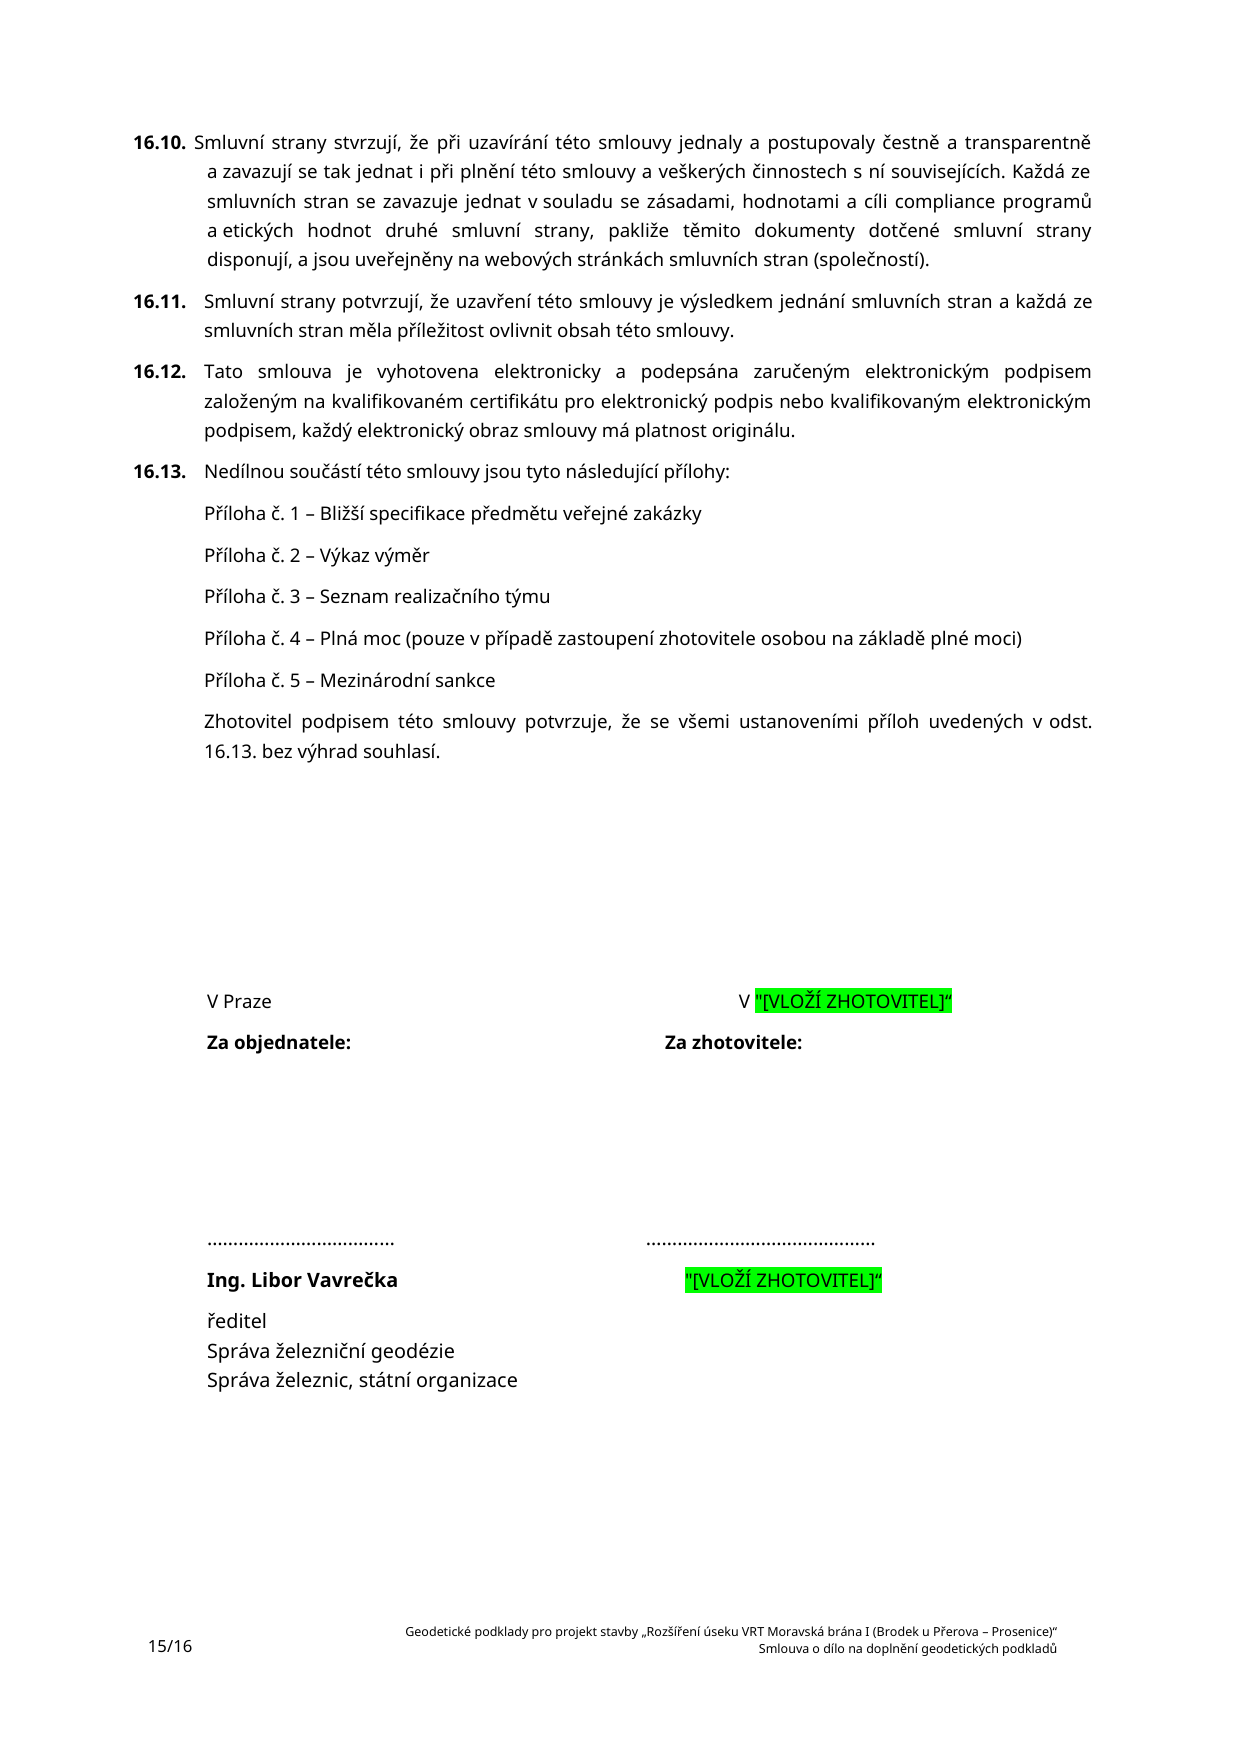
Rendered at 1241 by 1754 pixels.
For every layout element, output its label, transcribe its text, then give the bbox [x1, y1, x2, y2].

text Příloha č. 2 – Výkaz výměr [204, 539, 1092, 568]
text 16.10. Smluvní strany stvrzují, že při uzavírání této smlouvy jednaly a postupovaly čestně a transparentně a zavazují se tak jednat i při plnění této smlouvy a veškerých činnostech s ní souvisejících. Každá ze smluvních stran se zavazuje jednat v souladu se zásadami, hodnotami a cíli compliance programů a etických hodnot druhé smluvní strany, pakliže těmito dokumenty dotčené smluvní strany disponují, a jsou uveřejněny na webových stránkách smluvních stran (společností). [133, 126, 1092, 272]
text Příloha č. 5 – Mezinárodní sankce [204, 664, 1092, 693]
text Zhotovitel podpisem této smlouvy potvrzuje, že se všemi ustanoveními příloh uvedených v odst. 16.13. bez výhrad souhlasí. [204, 706, 1092, 764]
text Příloha č. 3 – Seznam realizačního týmu [204, 581, 1092, 610]
text Příloha č. 4 – Plná moc (pouze v případě zastoupení zhotovitele osobou na základě plné moci) [204, 622, 1092, 651]
text Příloha č. 1 – Bližší specifikace předmětu veřejné zakázky [204, 497, 1092, 526]
text Ing. Libor Vavrečka "[VLOŽÍ ZHOTOVITEL]“ [207, 1264, 1092, 1293]
text ……………………………… ……….……………….…………… [207, 1222, 1092, 1251]
text Za objednatele: Za zhotovitele: [207, 1026, 1092, 1056]
text Správa železnic, státní organizace [207, 1364, 1092, 1393]
text V Praze V "[VLOŽÍ ZHOTOVITEL]“ [207, 985, 1092, 1014]
text Správa železniční geodézie [207, 1335, 1092, 1364]
text ředitel [207, 1306, 1092, 1335]
text 16.11. Smluvní strany potvrzují, že uzavření této smlouvy je výsledkem jednání smluvních stran a každá ze smluvních stran měla příležitost ovlivnit obsah této smlouvy. [133, 285, 1092, 343]
text 16.12. Tato smlouva je vyhotovena elektronicky a podepsána zaručeným elektronickým podpisem založeným na kvalifikovaném certifikátu pro elektronický podpis nebo kvalifikovaným elektronickým podpisem, každý elektronický obraz smlouvy má platnost originálu. [133, 356, 1092, 443]
text 16.13. Nedílnou součástí této smlouvy jsou tyto následující přílohy: [133, 456, 1092, 485]
